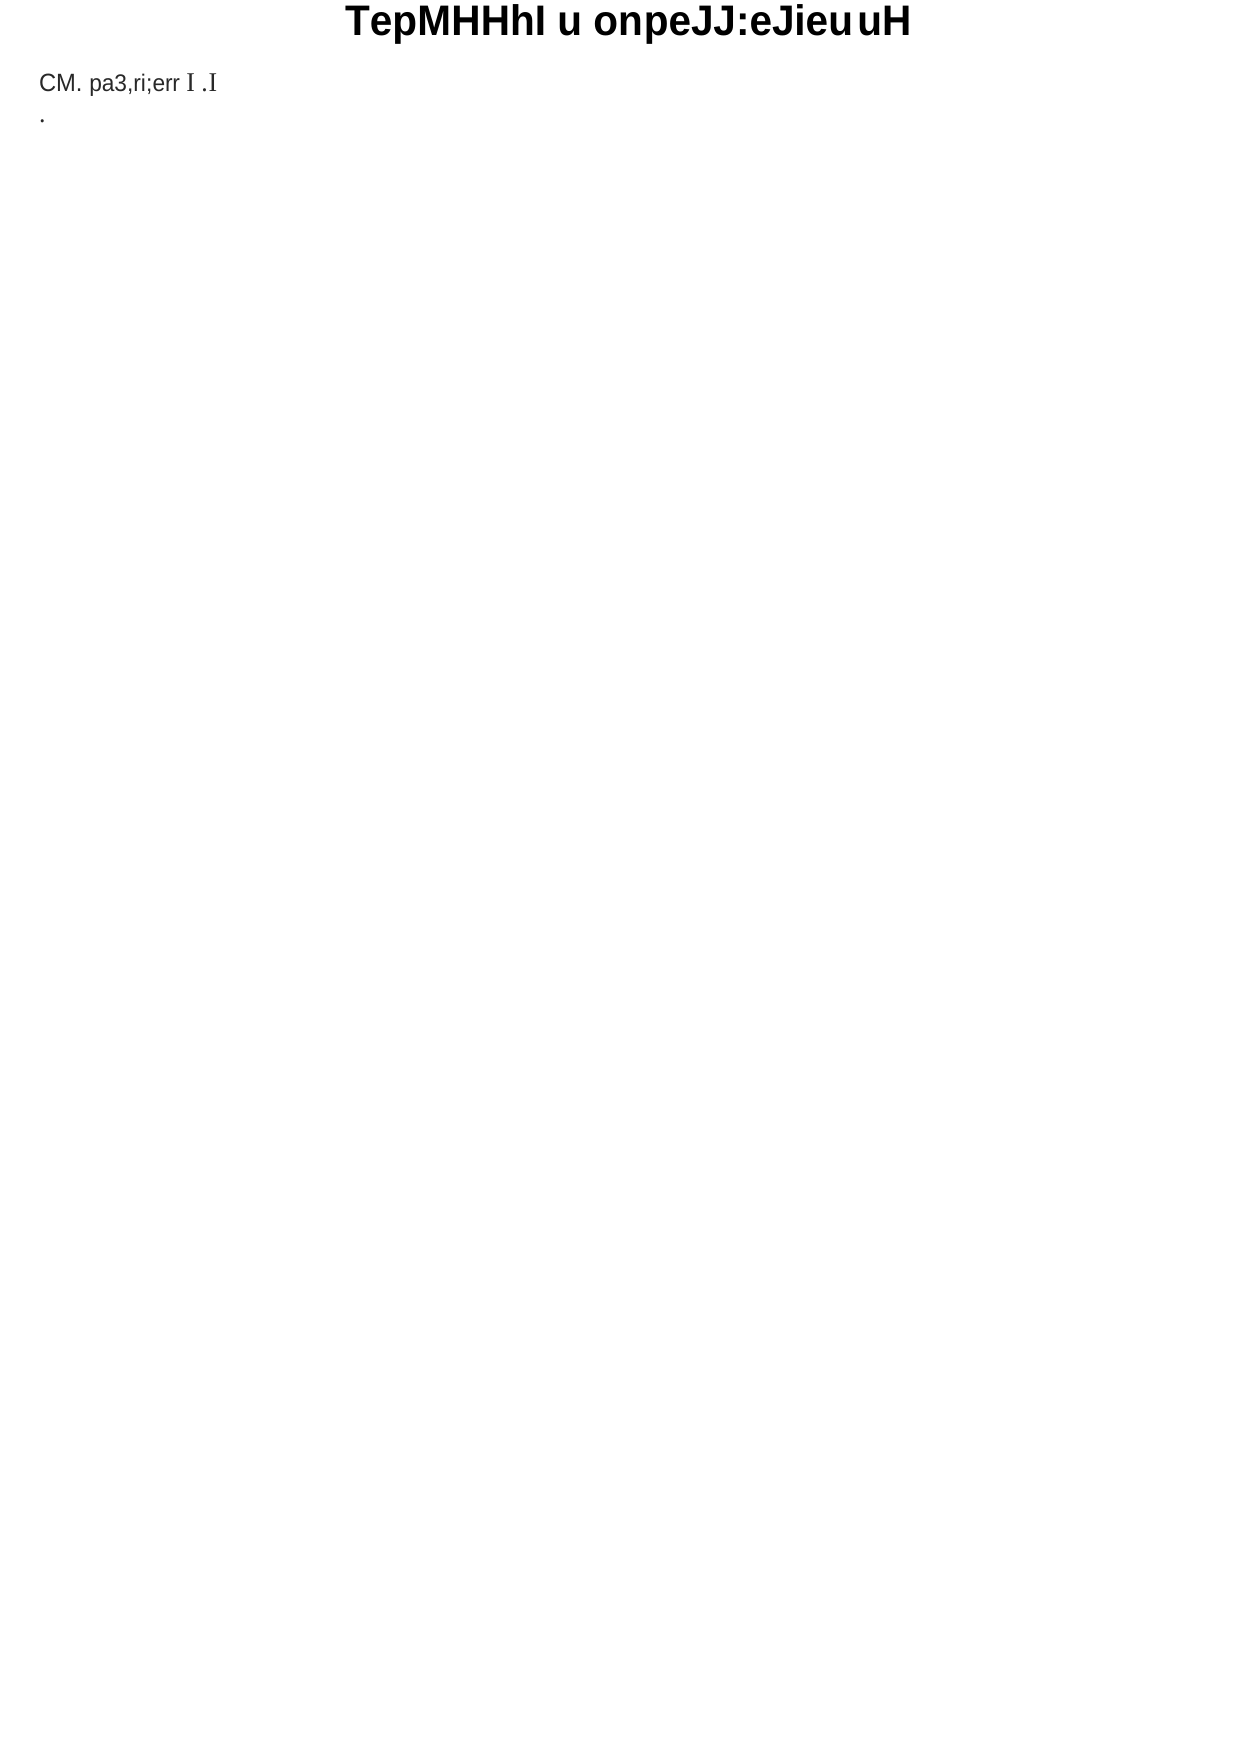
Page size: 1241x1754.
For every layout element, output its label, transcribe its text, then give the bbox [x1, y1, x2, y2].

text TepMHHhI u onpeJJ:eJieuuH [345, 0, 1065, 44]
text CM. pa3,ri;err I .I . [39, 66, 218, 128]
